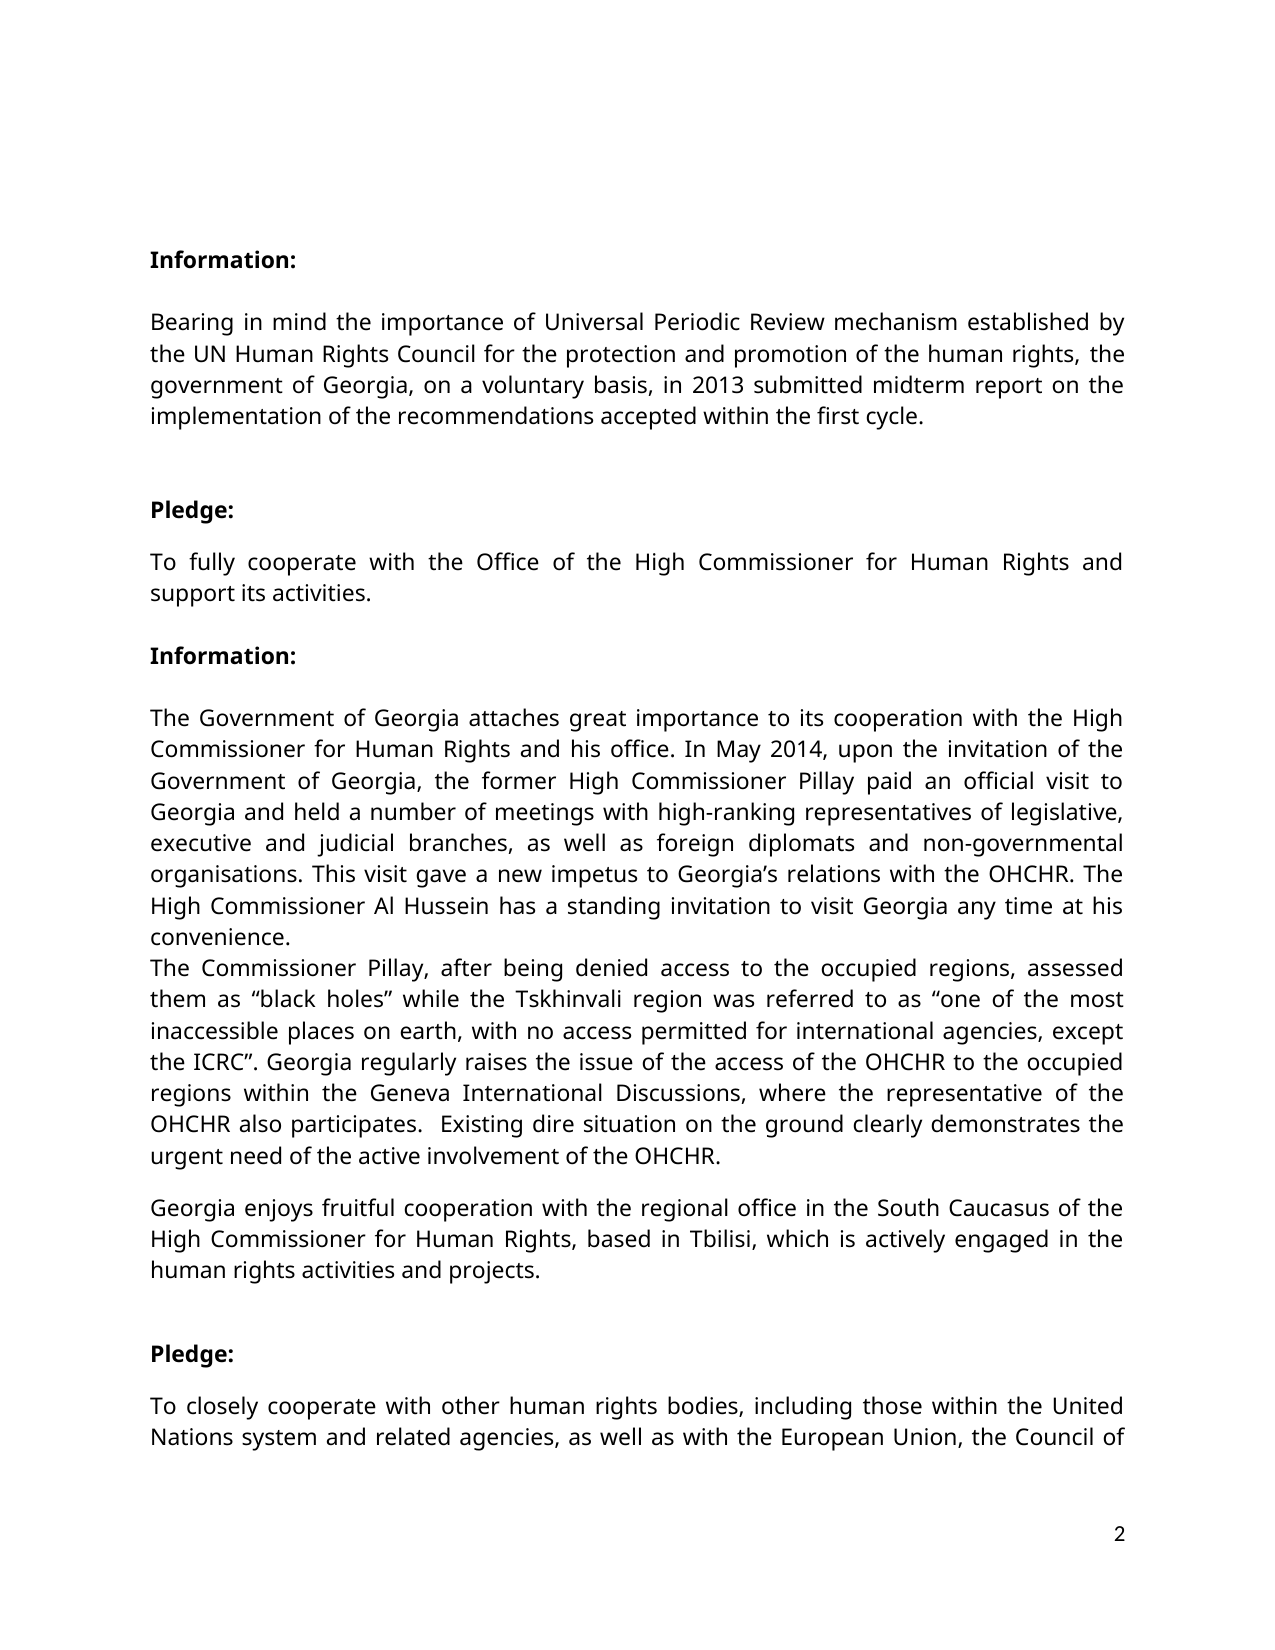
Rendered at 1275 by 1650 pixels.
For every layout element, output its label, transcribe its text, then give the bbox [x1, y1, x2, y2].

text Information: [150, 639, 1125, 671]
text To fully cooperate with the Office of the High Commissioner for Human Rights and support its activities. [150, 546, 1125, 608]
text Pledge: [150, 1337, 1125, 1369]
text Bearing in mind the importance of Universal Periodic Review mechanism established by the UN Human Rights Council for the protection and promotion of the human rights, the government of Georgia, on a voluntary basis, in 2013 submitted midterm report on the implementation of the recommendations accepted within the first cycle. [150, 306, 1125, 431]
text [150, 1389, 1125, 1452]
text The Government of Georgia attaches great importance to its cooperation with the High Commissioner for Human Rights and his office. In May 2014, upon the invitation of the Government of Georgia, the former High Commissioner Pillay paid an official visit to Georgia and held a number of meetings with high-ranking representatives of legislative, executive and judicial branches, as well as foreign diplomats and non-governmental organisations. This visit gave a new impetus to Georgia’s relations with the OHCHR. The High Commissioner Al Hussein has a standing invitation to visit Georgia any time at his convenience. [150, 702, 1125, 952]
text Pledge: [150, 494, 1125, 525]
text Georgia enjoys fruitful cooperation with the regional office in the South Caucasus of the High Commissioner for Human Rights, based in Tbilisi, which is actively engaged in the human rights activities and projects. [150, 1192, 1125, 1285]
text Information: [150, 244, 1125, 275]
text The Commissioner Pillay, after being denied access to the occupied regions, assessed them as “black holes” while the Tskhinvali region was referred to as “one of the most inaccessible places on earth, with no access permitted for international agencies, except the ICRC”. Georgia regularly raises the issue of the access of the OHCHR to the occupied regions within the Geneva International Discussions, where the representative of the OHCHR also participates. Existing dire situation on the ground clearly demonstrates the urgent need of the active involvement of the OHCHR. [150, 952, 1125, 1171]
